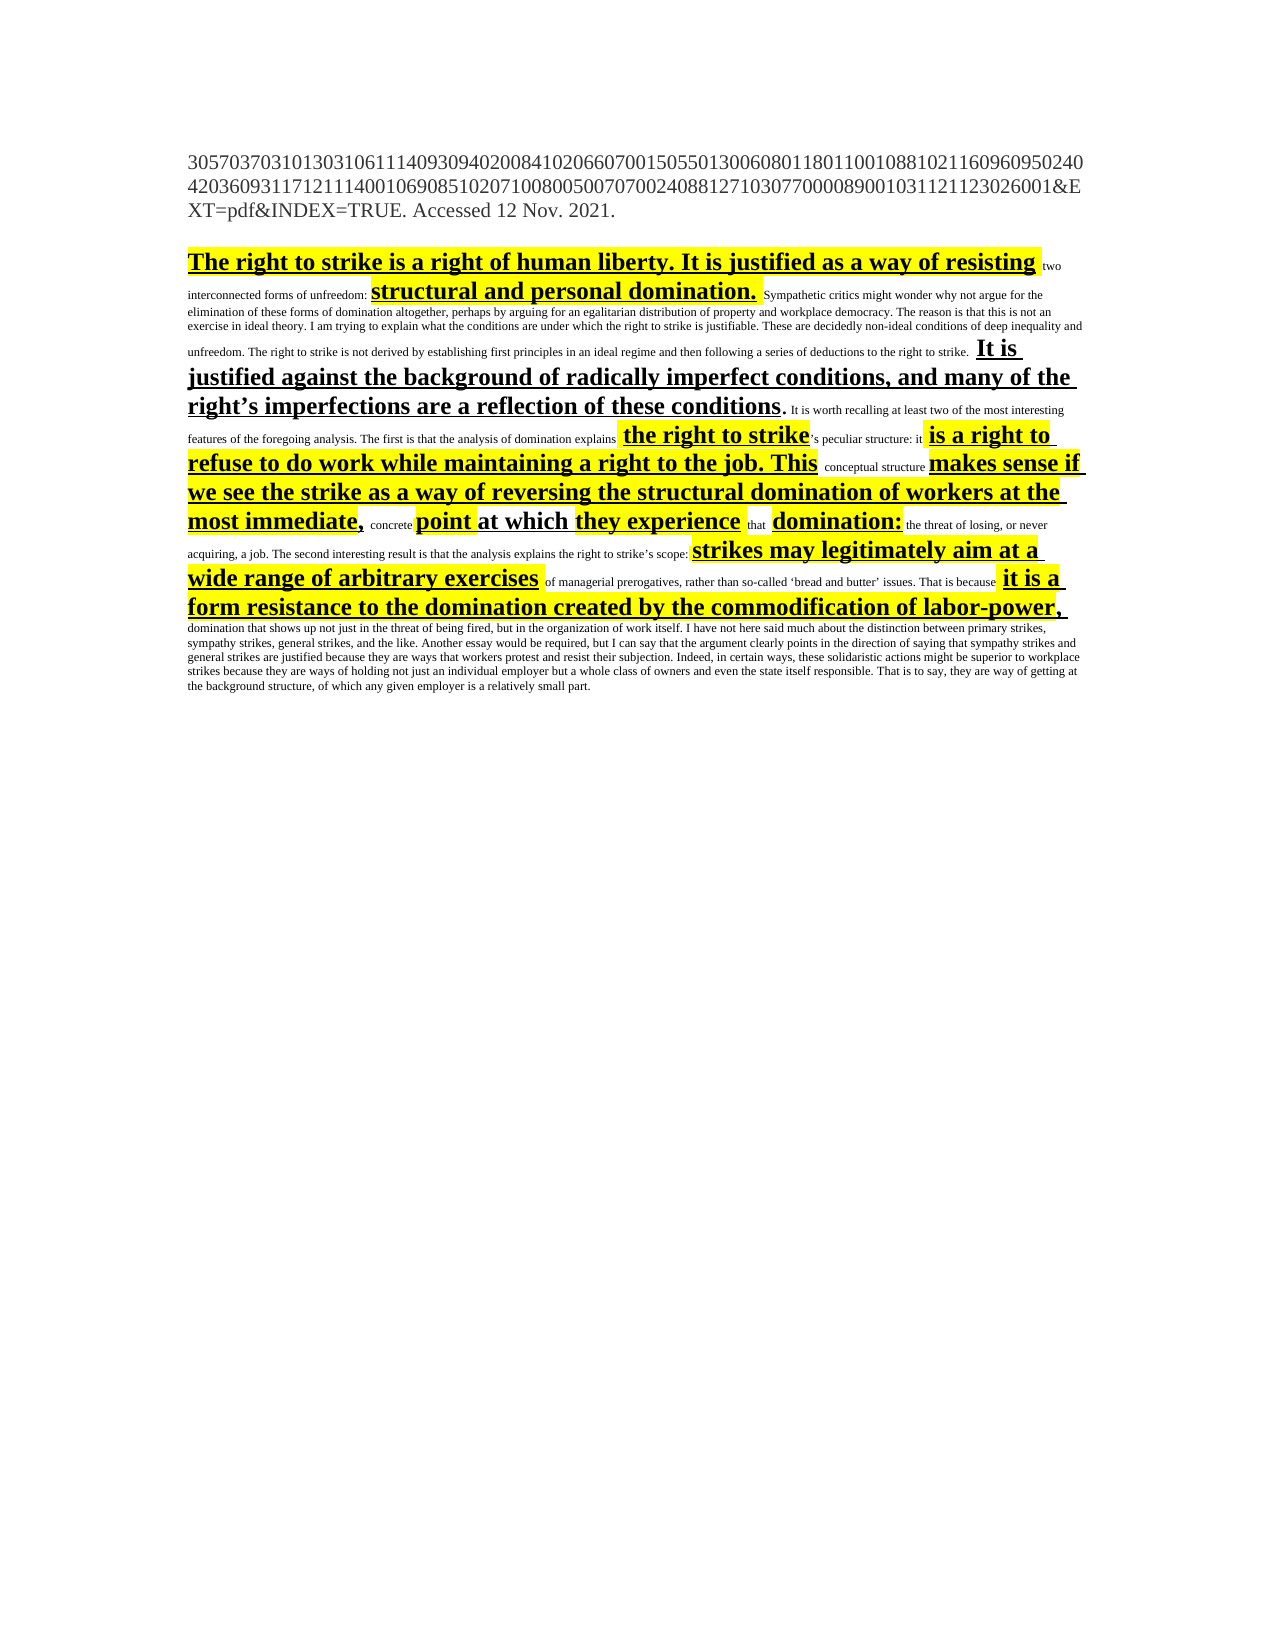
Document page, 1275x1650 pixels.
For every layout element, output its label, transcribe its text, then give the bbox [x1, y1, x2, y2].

text The right to strike is a right of human liberty. It is justified as a way of resisting two interconnected forms of unfreedom: structural and personal domination. Sympathetic critics might wonder why not argue for the elimination of these forms of domination altogether, perhaps by arguing for an egalitarian distribution of property and workplace democracy. The reason is that this is not an exercise in ideal theory. I am trying to explain what the conditions are under which the right to strike is justifiable. These are decidedly non-ideal conditions of deep inequality and unfreedom. The right to strike is not derived by establishing first principles in an ideal regime and then following a series of deductions to the right to strike. It is justified against the background of radically imperfect conditions, and many of the right’s imperfections are a reflection of these conditions. It is worth recalling at least two of the most interesting features of the foregoing analysis. The first is that the analysis of domination explains the right to strike’s peculiar structure: it is a right to refuse to do work while maintaining a right to the job. This conceptual structure makes sense if we see the strike as a way of reversing the structural domination of workers at the most immediate, concrete point at which they experience that domination: the threat of losing, or never acquiring, a job. The second interesting result is that the analysis explains the right to strike’s scope: strikes may legitimately aim at a wide range of arbitrary exercises of managerial prerogatives, rather than so-called ‘bread and butter’ issues. That is because it is a form resistance to the domination created by the commodification of labor-power, domination that shows up not just in the threat of being fired, but in the organization of work itself. I have not here said much about the distinction between primary strikes, sympathy strikes, general strikes, and the like. Another essay would be required, but I can say that the argument clearly points in the direction of saying that sympathy strikes and general strikes are justified because they are ways that workers protest and resist their subjection. Indeed, in certain ways, these solidaristic actions might be superior to workplace strikes because they are ways of holding not just an individual employer but a whole class of owners and even the state itself responsible. That is to say, they are way of getting at the background structure, of which any given employer is a relatively small part. [187, 247, 1087, 693]
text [187, 150, 1087, 222]
